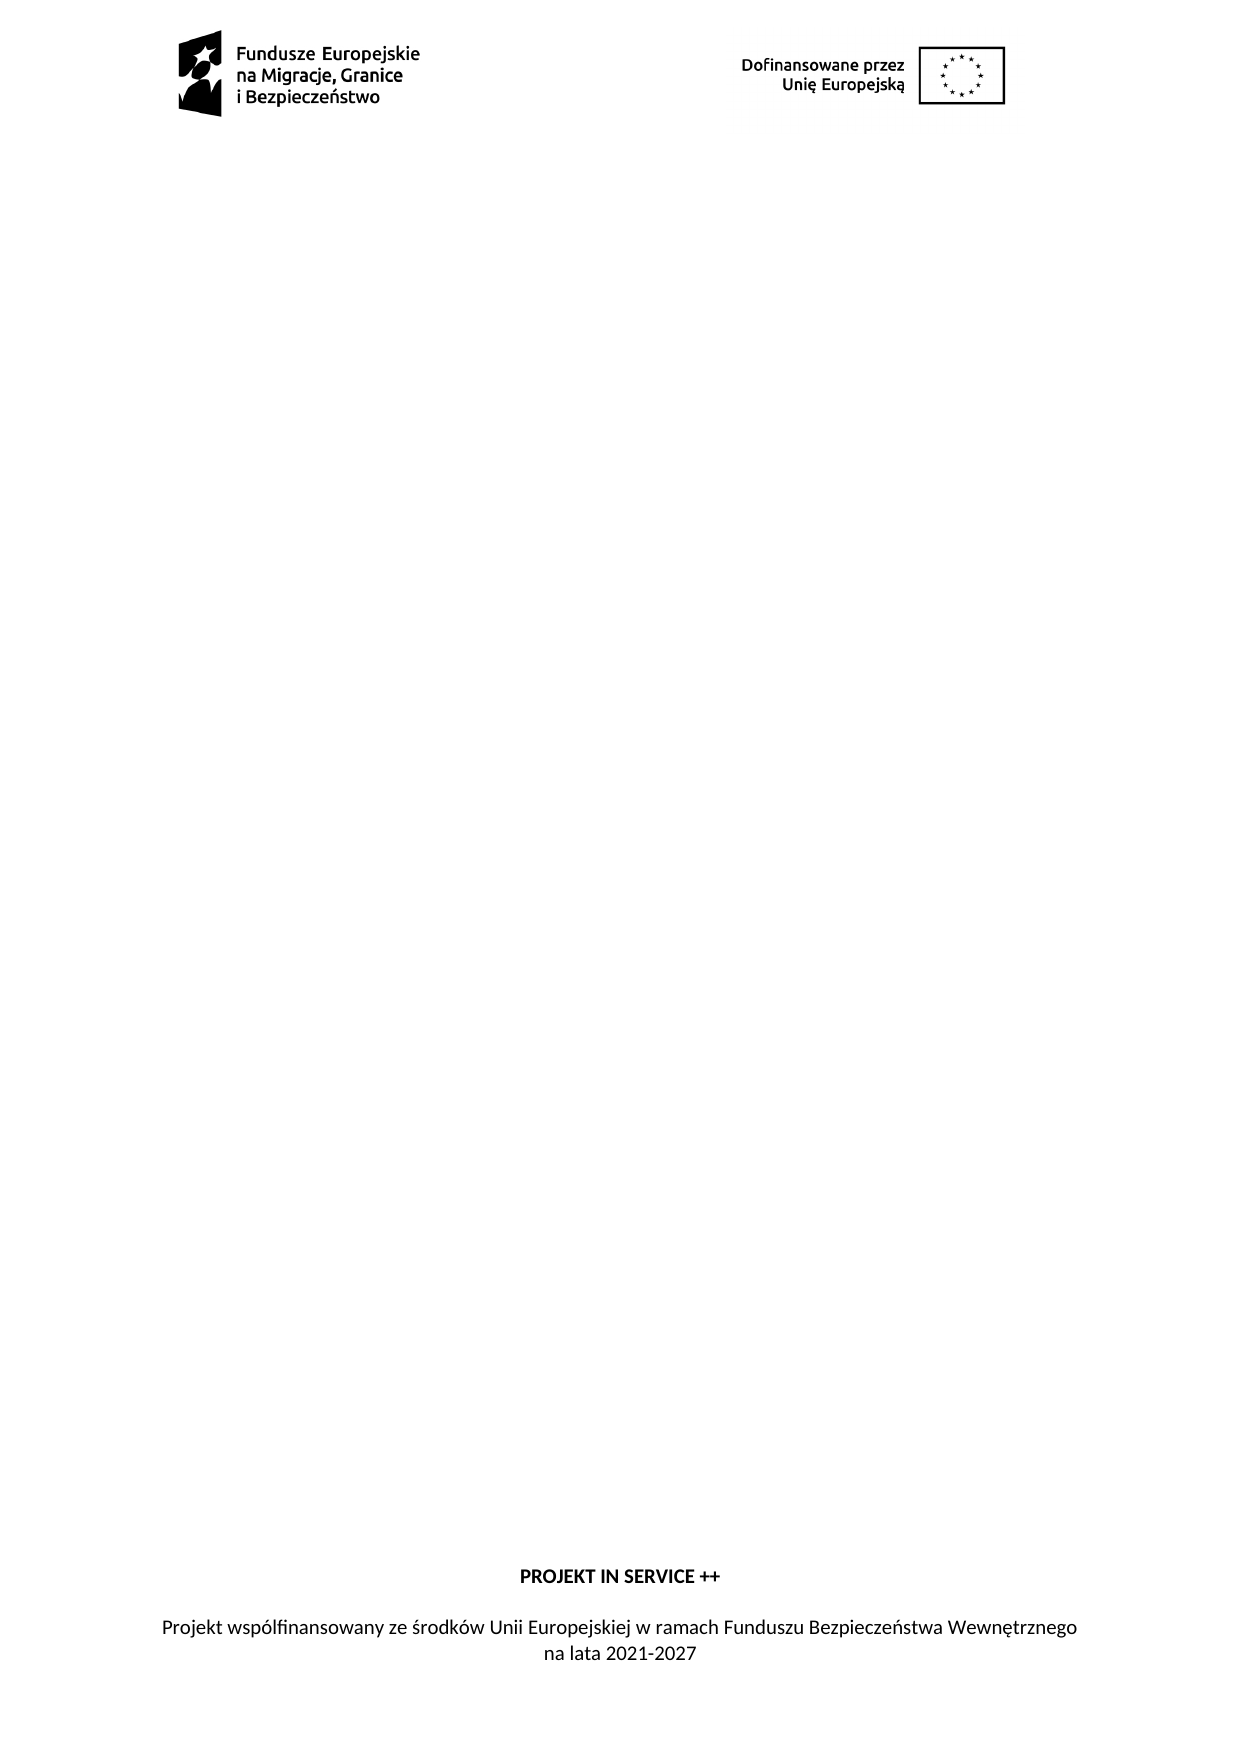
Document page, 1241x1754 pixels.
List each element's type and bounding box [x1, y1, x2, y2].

picture [147, 9, 438, 129]
picture [725, 27, 1025, 134]
